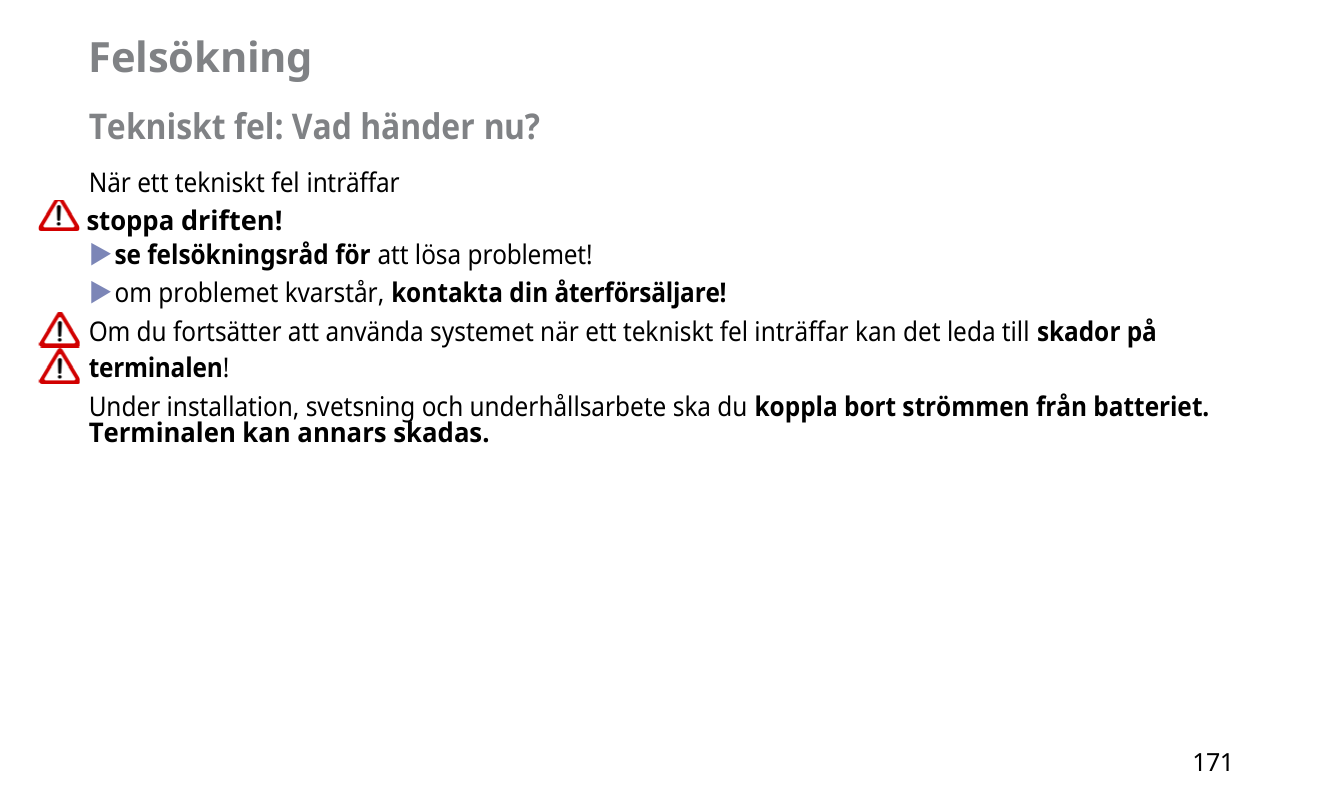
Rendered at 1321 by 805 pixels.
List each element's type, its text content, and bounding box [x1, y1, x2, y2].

text Under installation, svetsning och underhållsarbete ska du koppla bort strömmen från batteriet. Terminalen kan annars skadas. [88, 395, 1258, 450]
subtitle stoppa driften! [38, 202, 1258, 238]
picture [38, 200, 80, 231]
picture [38, 312, 80, 384]
text När ett tekniskt fel inträffar [88, 163, 1258, 200]
text Om du fortsätter att använda systemet när ett tekniskt fel inträffar kan det leda till skador på terminalen! [88, 312, 1258, 386]
list om problemet kvarstår, kontakta din återförsäljare! [88, 273, 1258, 310]
subtitle Felsökning [88, 27, 1258, 84]
list se felsökningsråd för att lösa problemet! [88, 238, 1258, 271]
subtitle Tekniskt fel: Vad händer nu? [88, 102, 1258, 150]
